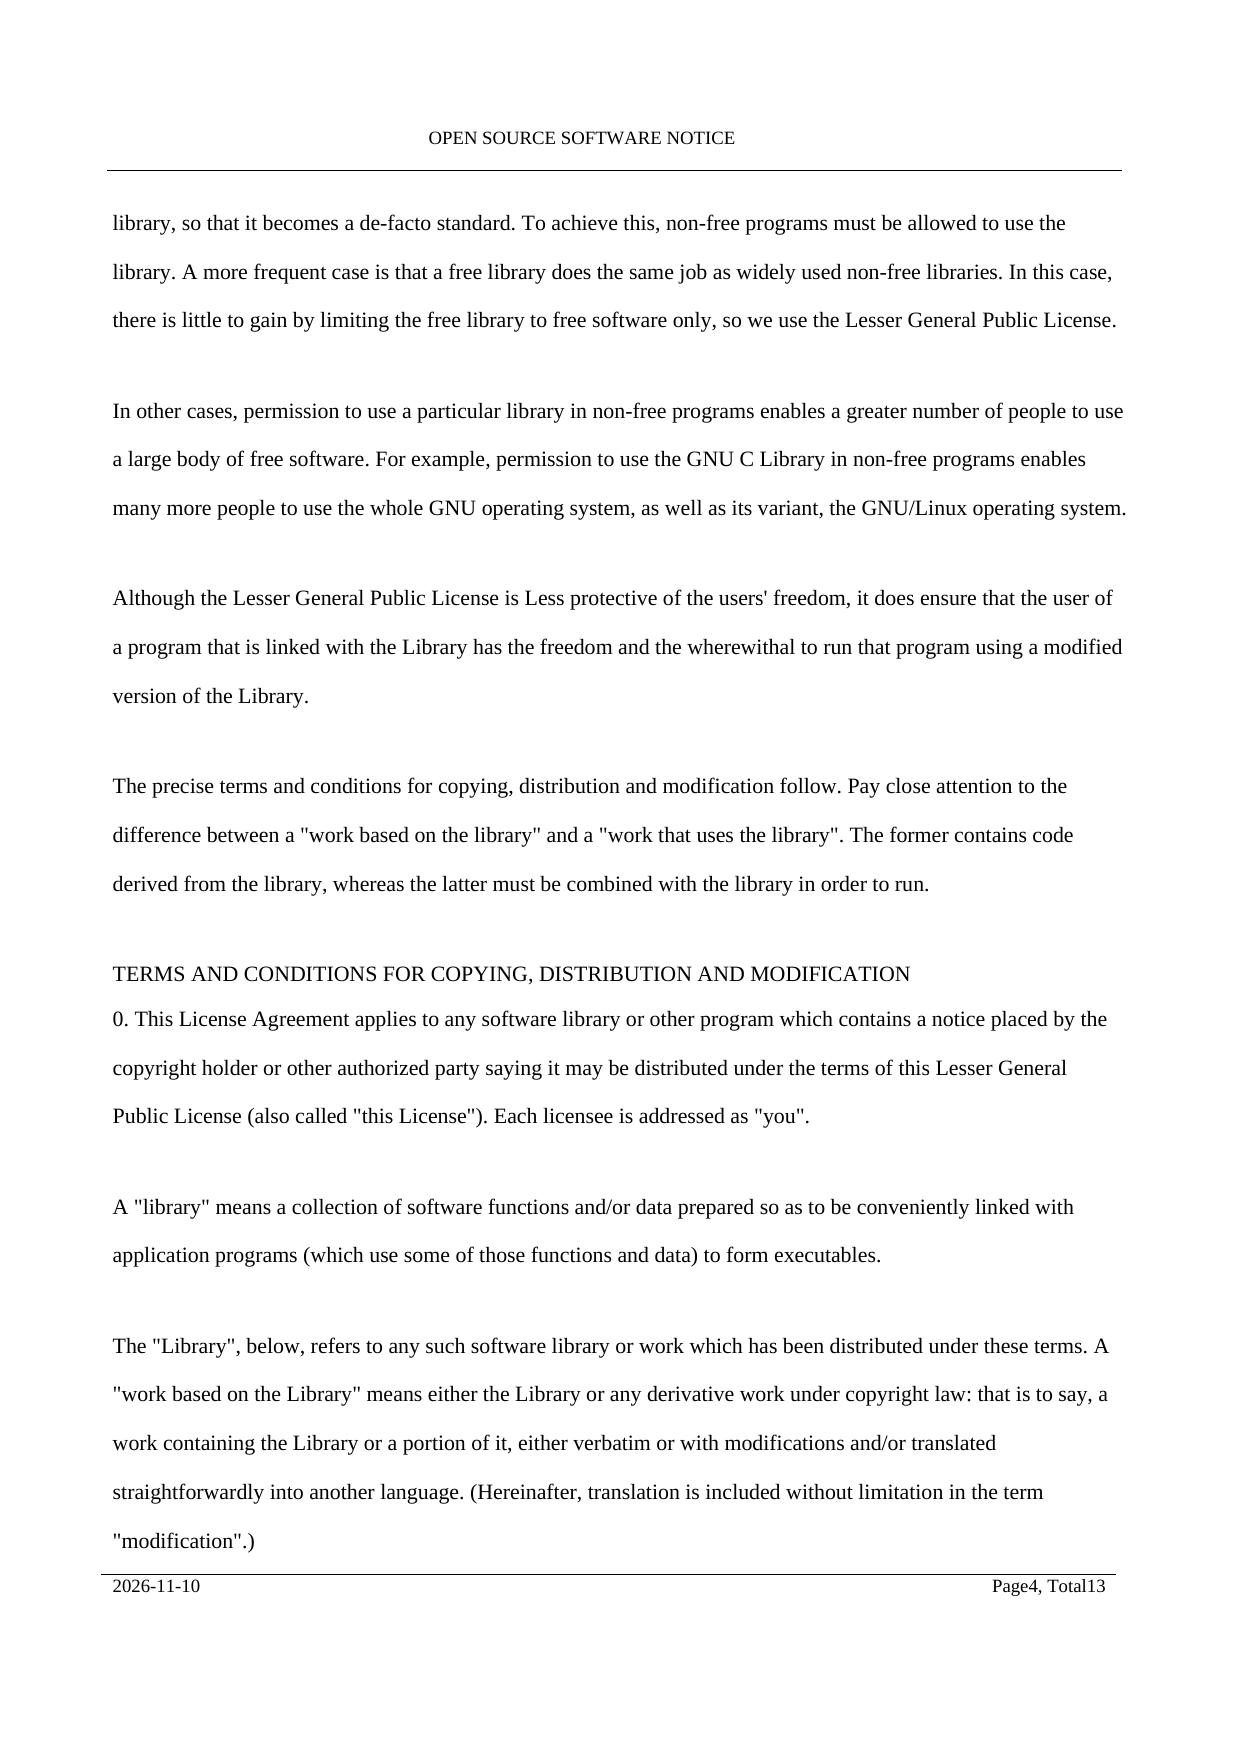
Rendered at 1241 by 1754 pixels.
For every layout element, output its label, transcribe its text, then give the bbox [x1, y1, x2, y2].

text TERMS AND CONDITIONS FOR COPYING, DISTRIBUTION AND MODIFICATION [112, 957, 1128, 990]
text A "library" means a collection of software functions and/or data prepared so as to be conveniently linked with application programs (which use some of those functions and data) to form executables. [112, 1190, 1128, 1271]
text The "Library", below, refers to any such software library or work which has been distributed under these terms. A "work based on the Library" means either the Library or any derivative work under copyright law: that is to say, a work containing the Library or a portion of it, either verbatim or with modifications and/or translated straightforwardly into another language. (Hereinafter, translation is included without limitation in the term "modification".) [112, 1329, 1128, 1556]
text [112, 206, 1128, 336]
text 0. This License Agreement applies to any software library or other program which contains a notice placed by the copyright holder or other authorized party saying it may be distributed under the terms of this Lesser General Public License (also called "this License"). Each licensee is addressed as "you". [112, 1002, 1128, 1132]
text Although the Lesser General Public License is Less protective of the users' freedom, it does ensure that the user of a program that is linked with the Library has the freedom and the wherewithal to run that program using a modified version of the Library. [112, 582, 1128, 712]
text The precise terms and conditions for copying, distribution and modification follow. Pay close attention to the difference between a "work based on the library" and a "work that uses the library". The former contains code derived from the library, whereas the latter must be combined with the library in order to run. [112, 769, 1128, 899]
text In other cases, permission to use a particular library in non-free programs enables a greater number of people to use a large body of free software. For example, permission to use the GNU C Library in non-free programs enables many more people to use the whole GNU operating system, as well as its variant, the GNU/Linux operating system. [112, 394, 1128, 524]
